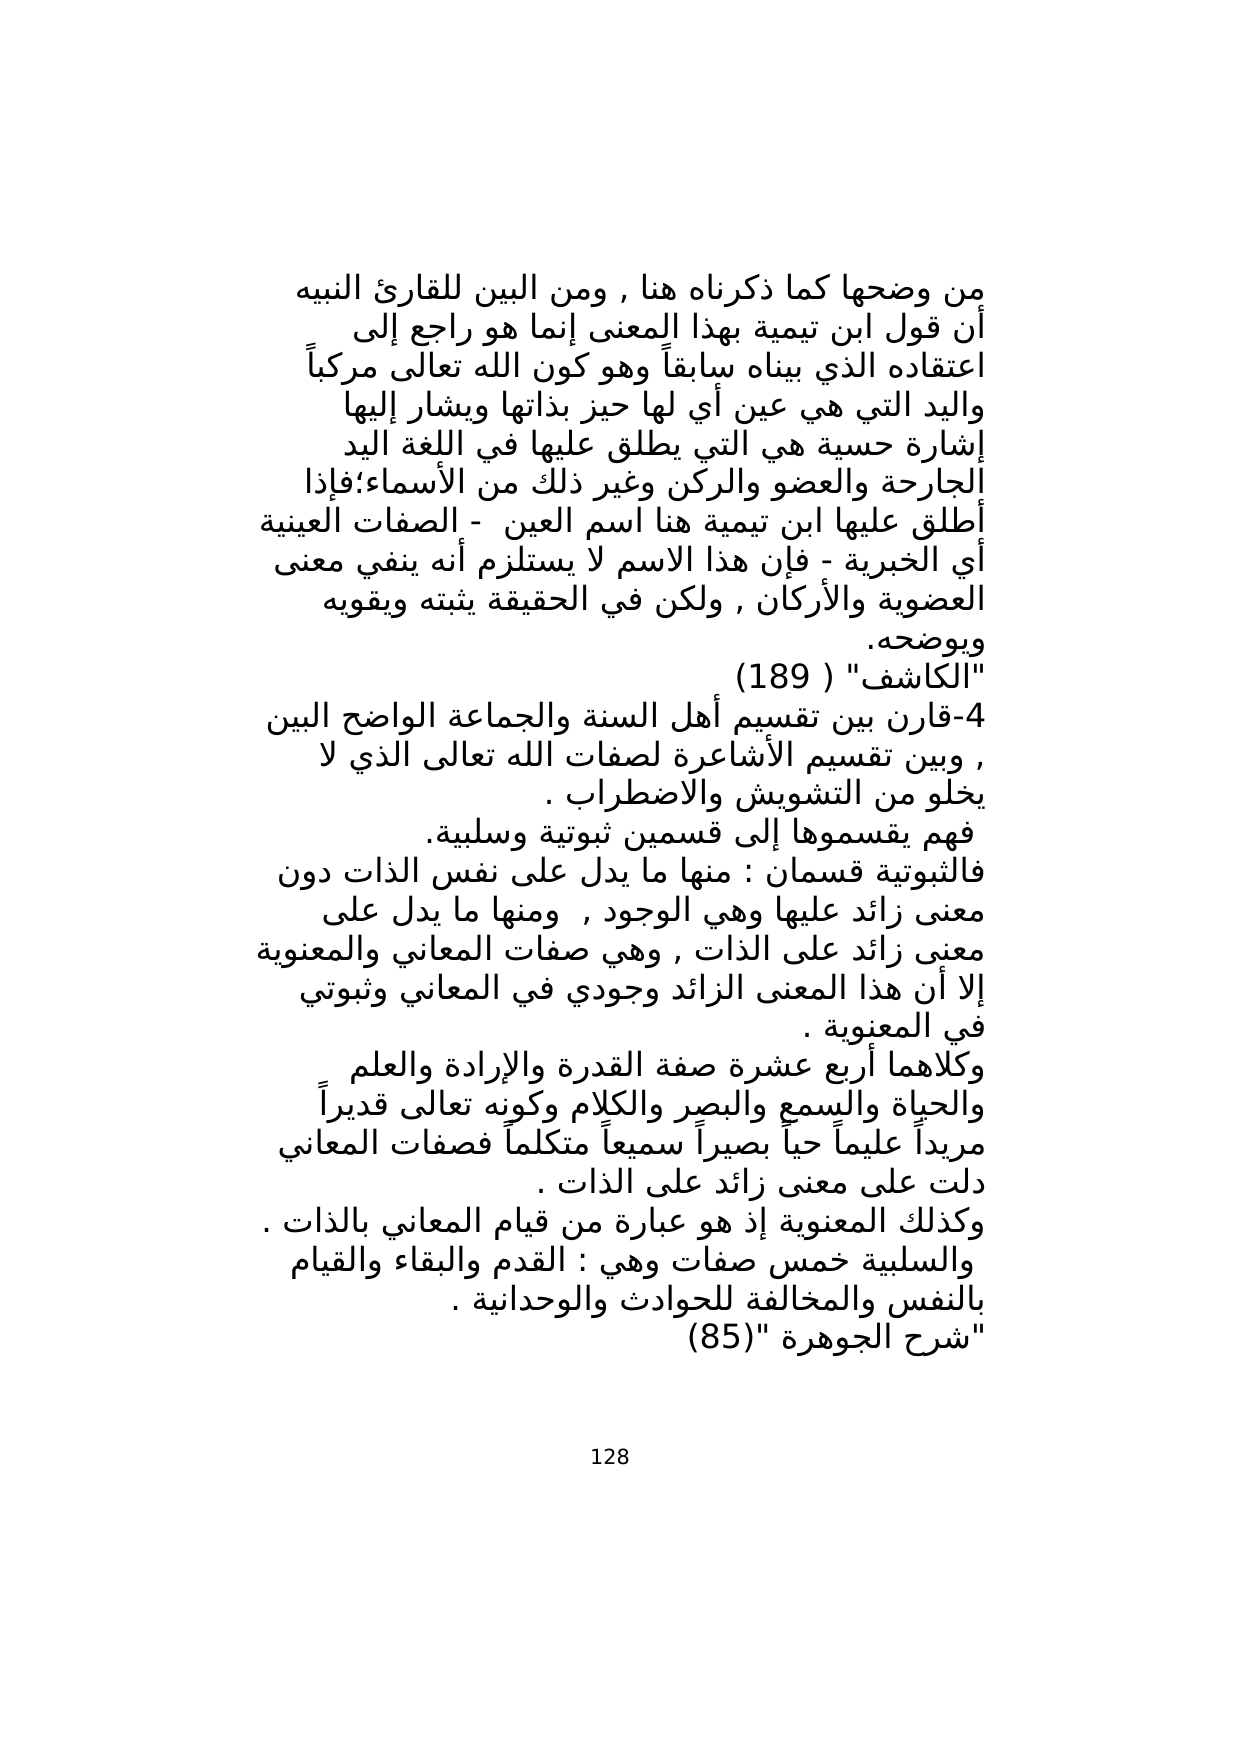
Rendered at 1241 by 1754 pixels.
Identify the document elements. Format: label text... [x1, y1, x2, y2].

text والسلبية خمس صفات وهي : القدم والبقاء والقيام بالنفس والمخالفة للحوادث والوحدانية . [254, 1240, 986, 1318]
text وكلاهما أربع عشرة صفة القدرة والإرادة والعلم والحياة والسمع والبصر والكلام وكونه تعالى قديراً مريداً عليماً حياً بصيراً سميعاً متكلماً فصفات المعاني دلت على معنى زائد على الذات . [254, 1046, 986, 1201]
text فهم يقسموها إلى قسمين ثبوتية وسلبية. [254, 813, 986, 852]
text "شرح الجوهرة "(85) [254, 1318, 986, 1357]
text "الكاشف" ( 189) [254, 657, 986, 696]
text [254, 269, 986, 657]
text 4-قارن بين تقسيم أهل السنة والجماعة الواضح البين , وبين تقسيم الأشاعرة لصفات الله تعالى الذي لا يخلو من التشويش والاضطراب . [254, 696, 986, 813]
text فالثبوتية قسمان : منها ما يدل على نفس الذات دون معنى زائد عليها وهي الوجود , ومنها ما يدل على معنى زائد على الذات , وهي صفات المعاني والمعنوية إلا أن هذا المعنى الزائد وجودي في المعاني وثبوتي في المعنوية . [254, 852, 986, 1046]
text وكذلك المعنوية إذ هو عبارة من قيام المعاني بالذات . [254, 1201, 986, 1240]
